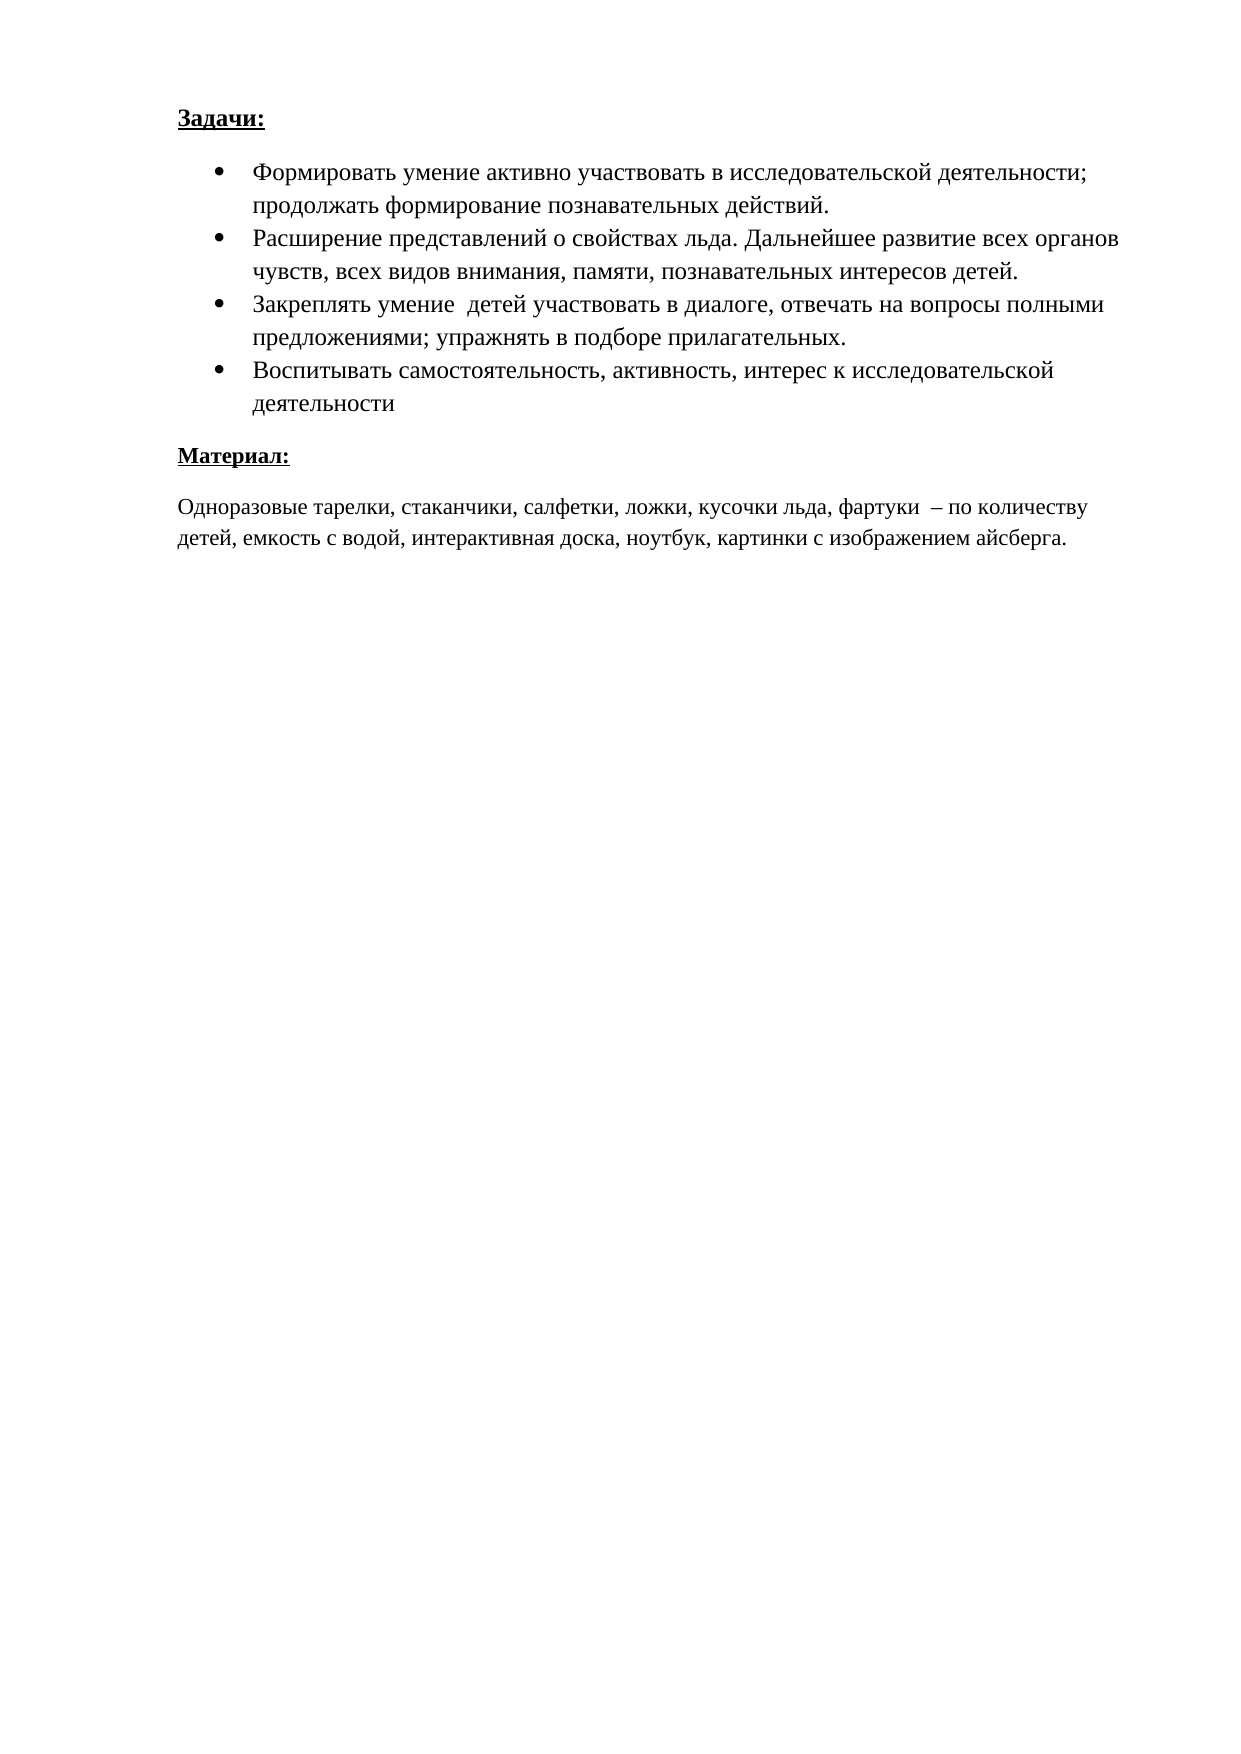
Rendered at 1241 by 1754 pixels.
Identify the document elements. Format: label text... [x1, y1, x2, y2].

list Воспитывать самостоятельность, активность, интерес к исследовательской деятельности [215, 355, 1152, 417]
list Расширение представлений о свойствах льда. Дальнейшее развитие всех органов чувств, всех видов внимания, памяти, познавательных интересов детей. [215, 223, 1152, 285]
text Одноразовые тарелки, стаканчики, салфетки, ложки, кусочки льда, фартуки – по количеству детей, емкость с водой, интерактивная доска, ноутбук, картинки с изображением айсберга. [177, 493, 1152, 550]
list Формировать умение активно участвовать в исследовательской деятельности; продолжать формирование познавательных действий. [215, 157, 1152, 219]
text Материал: [177, 442, 1152, 469]
list Закреплять умение детей участвовать в диалоге, отвечать на вопросы полными предложениями; упражнять в подборе прилагательных. [215, 289, 1152, 351]
text Задачи: [177, 103, 1152, 132]
